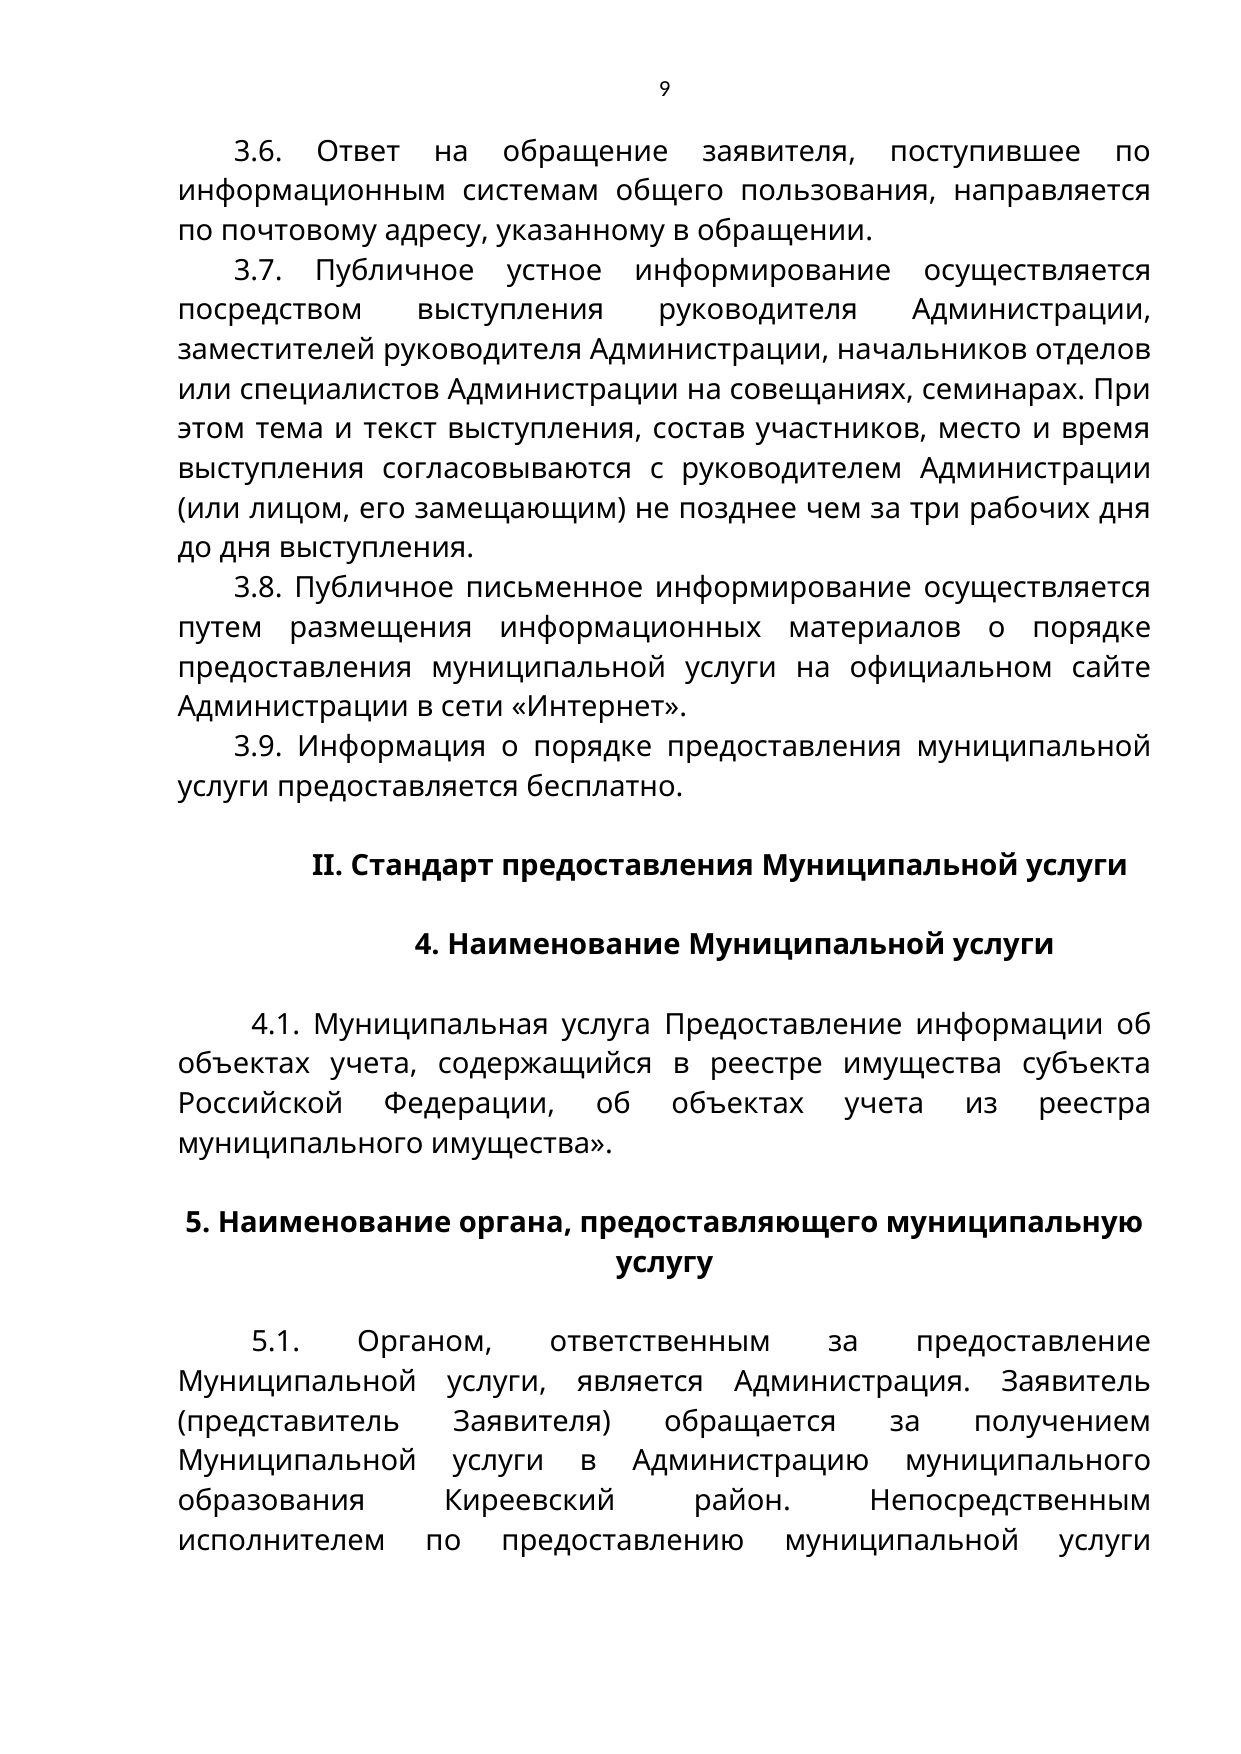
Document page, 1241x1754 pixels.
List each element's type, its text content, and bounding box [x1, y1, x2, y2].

text 3.9. Информация о порядке предоставления муниципальной услуги предоставляется бесплатно. [177, 725, 1152, 804]
text 5. Наименование органа, предоставляющего муниципальную услугу [177, 1201, 1152, 1281]
text 3.8. Публичное письменное информирование осуществляется путем размещения информационных материалов о порядке предоставления муниципальной услуги на официальном сайте Администрации в сети «Интернет». [177, 566, 1152, 725]
text 4.1. Муниципальная услуга Предоставление информации об объектах учета, содержащийся в реестре имущества субъекта Российской Федерации, об объектах учета из реестра муниципального имущества». [177, 1003, 1152, 1162]
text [177, 1321, 1152, 1559]
text 3.7. Публичное устное информирование осуществляется посредством выступления руководителя Администрации, заместителей руководителя Администрации, начальников отделов или специалистов Администрации на совещаниях, семинарах. При этом тема и текст выступления, состав участников, место и время выступления согласовываются с руководителем Администрации (или лицом, его замещающим) не позднее чем за три рабочих дня до дня выступления. [177, 249, 1152, 566]
text 3.6. Ответ на обращение заявителя, поступившее по информационным системам общего пользования, направляется по почтовому адресу, указанному в обращении. [177, 130, 1152, 249]
text 4. Наименование Муниципальной услуги [318, 924, 1152, 963]
text II. Стандарт предоставления Муниципальной услуги [288, 844, 1152, 884]
